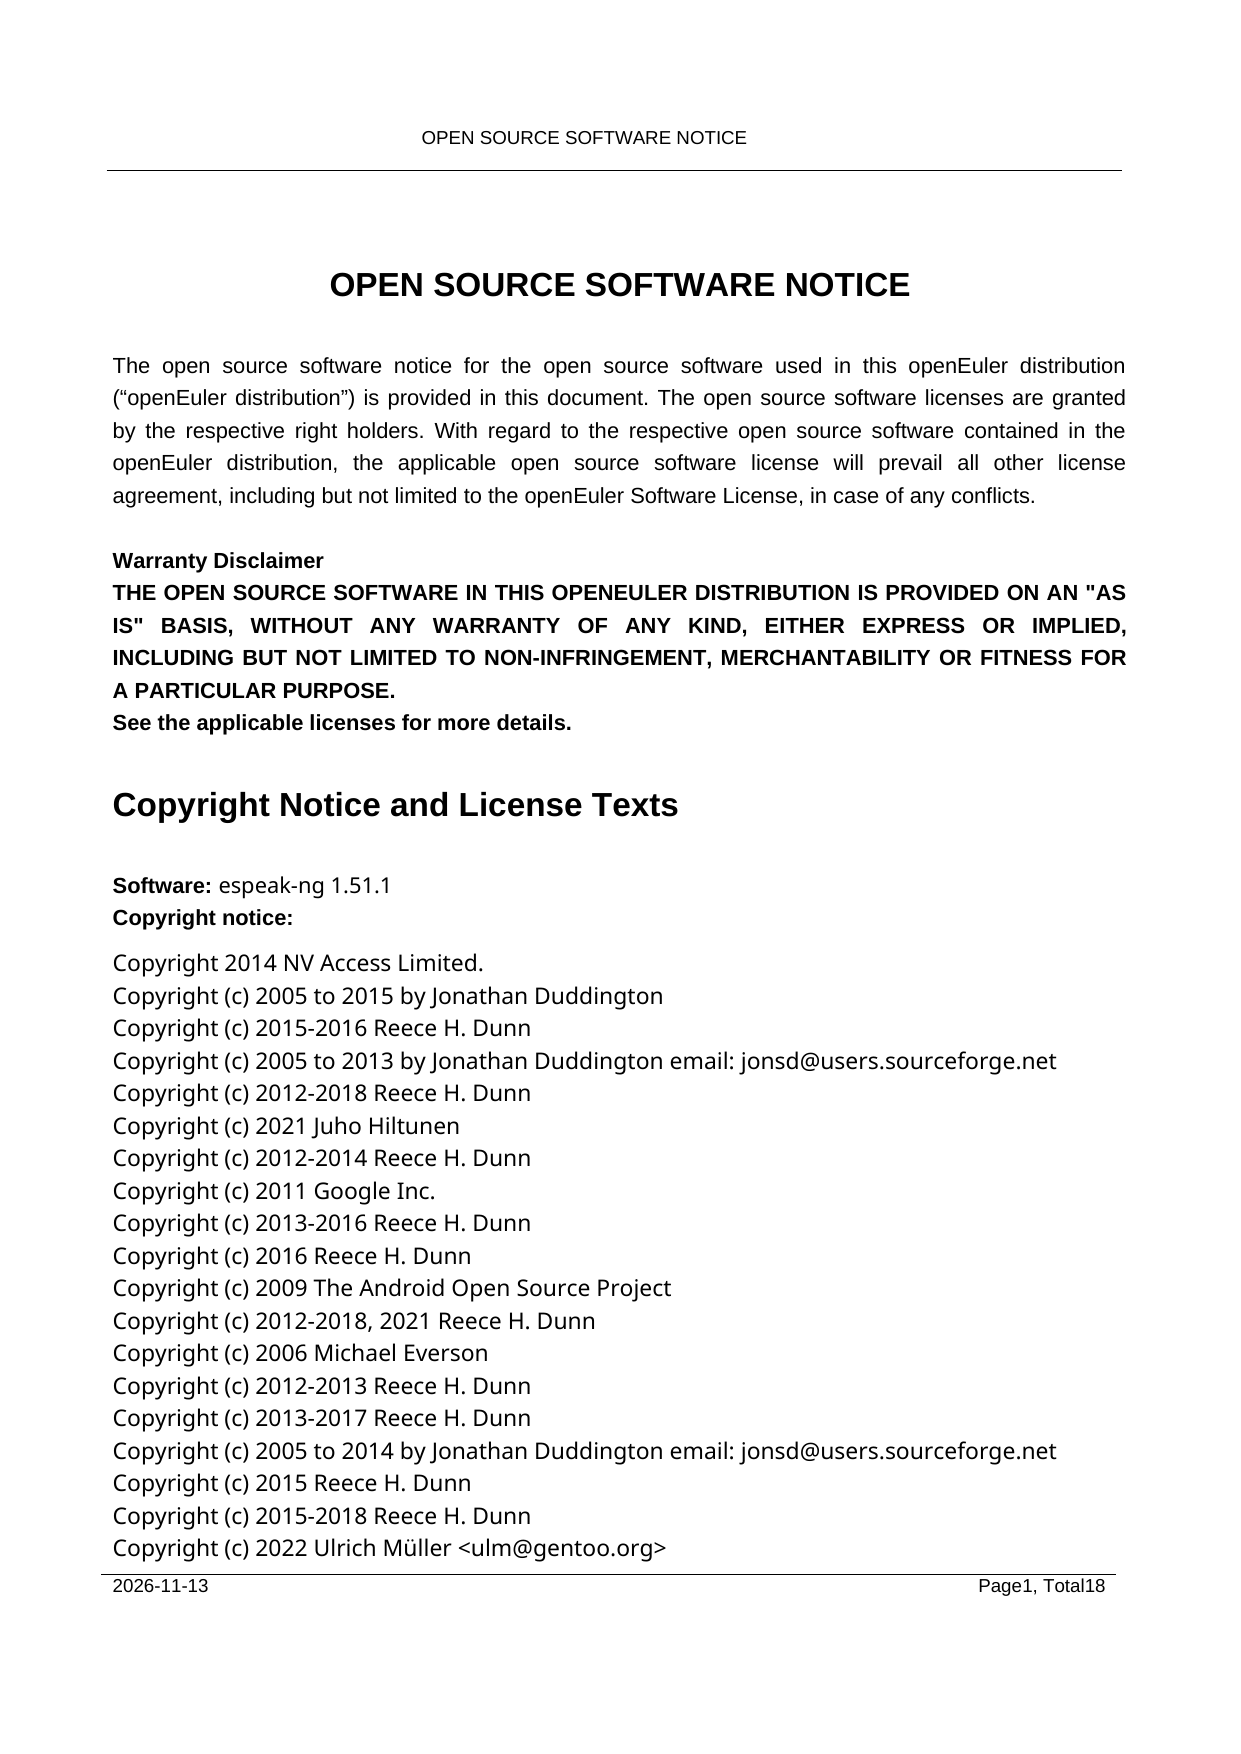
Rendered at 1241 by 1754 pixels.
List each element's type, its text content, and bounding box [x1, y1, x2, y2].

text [112, 947, 1128, 1564]
text OPEN SOURCE SOFTWARE NOTICE [112, 251, 1128, 316]
text Copyright Notice and License Texts [112, 771, 1128, 836]
text THE OPEN SOURCE SOFTWARE IN THIS OPENEULER DISTRIBUTION IS PROVIDED ON AN "AS IS" BASIS, WITHOUT ANY WARRANTY OF ANY KIND, EITHER EXPRESS OR IMPLIED, INCLUDING BUT NOT LIMITED TO NON-INFRINGEMENT, MERCHANTABILITY OR FITNESS FOR A PARTICULAR PURPOSE. See the applicable licenses for more details. [112, 576, 1128, 739]
text The open source software notice for the open source software used in this openEuler distribution (“openEuler distribution”) is provided in this document. The open source software licenses are granted by the respective right holders. With regard to the respective open source software contained in the openEuler distribution, the applicable open source software license will prevail all other license agreement, including but not limited to the openEuler Software License, in case of any conflicts. [112, 349, 1128, 511]
text Copyright notice: [112, 901, 1128, 934]
title Software: espeak-ng 1.51.1 [112, 869, 1128, 901]
text Warranty Disclaimer [112, 544, 1128, 576]
